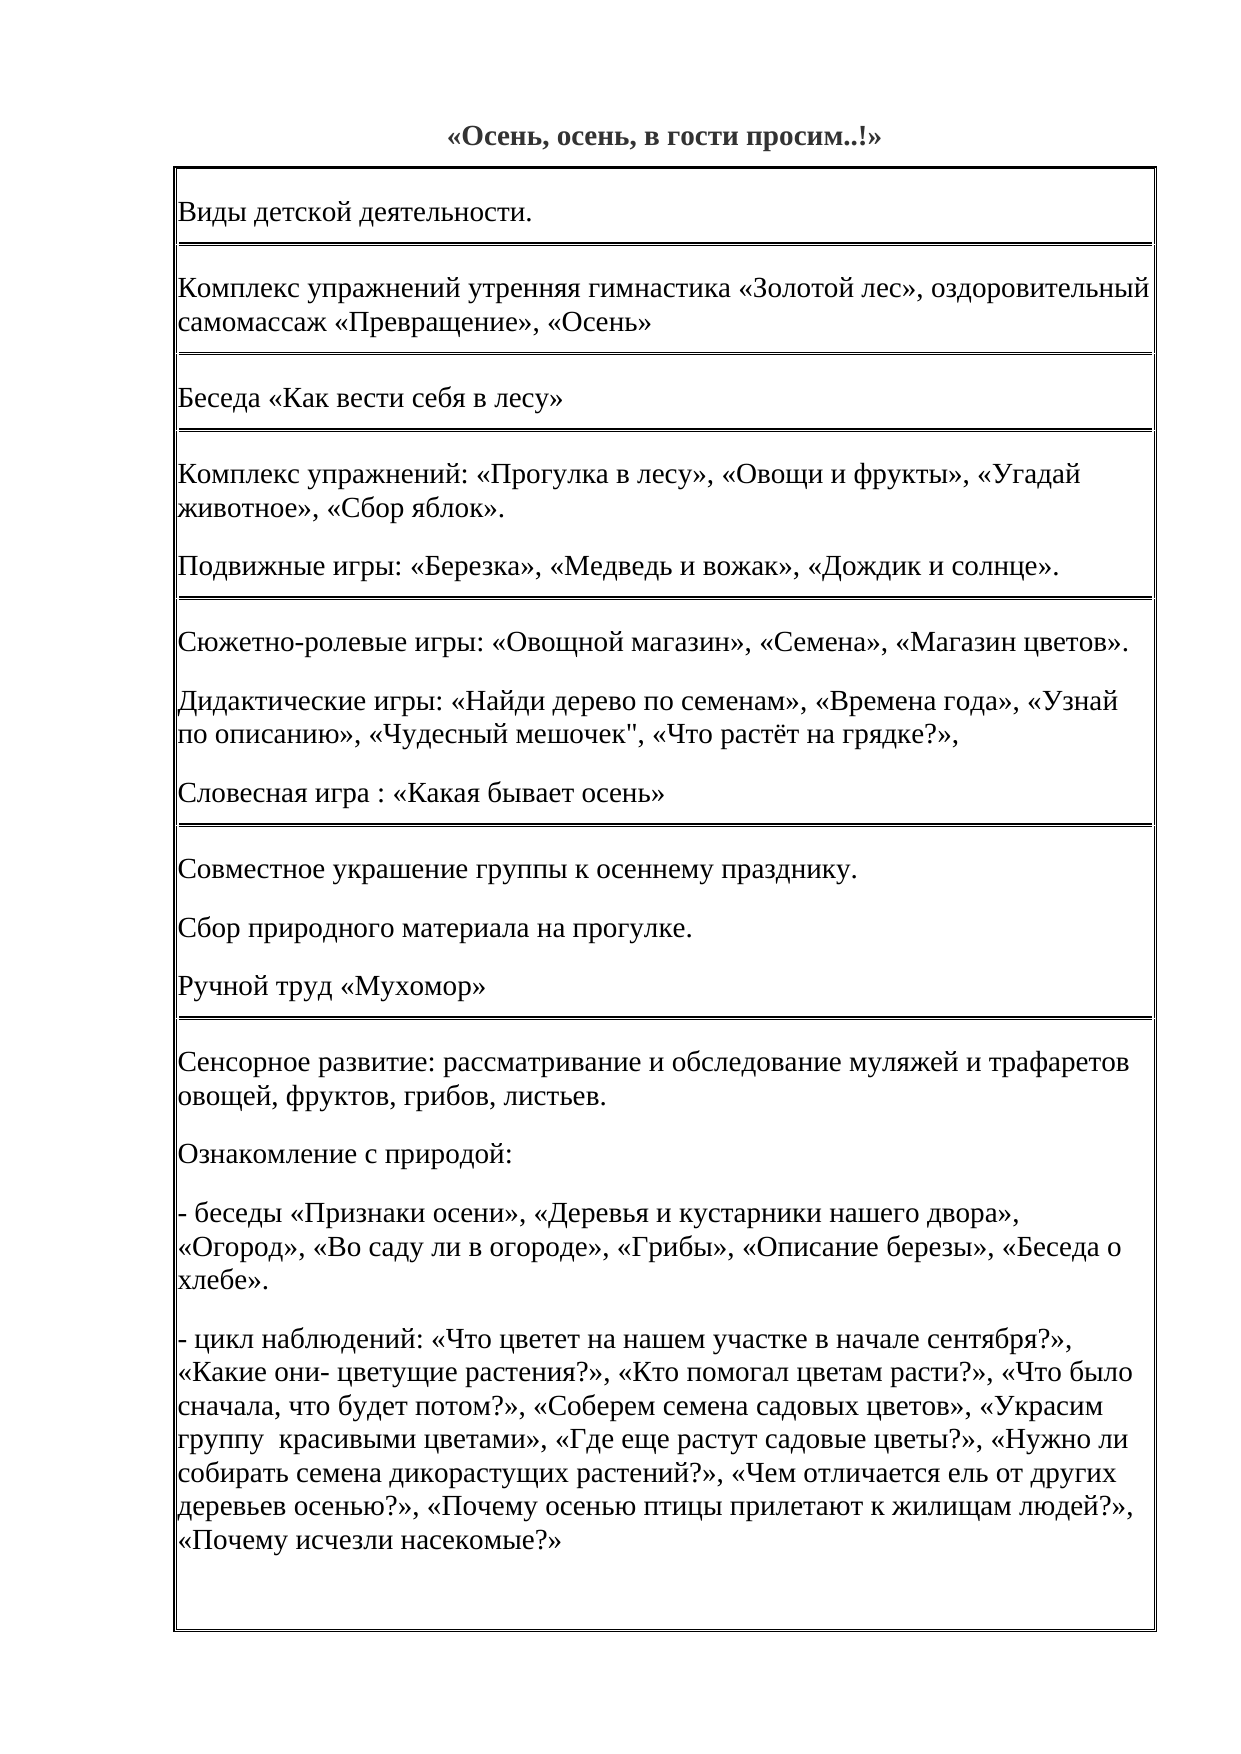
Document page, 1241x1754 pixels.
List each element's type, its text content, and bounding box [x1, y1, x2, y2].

table_cell Комплекс упражнений: «Прогулка в лесу», «Овощи и фрукты», «Угадай животное», «Сбор яблок». Подвижные игры: «Березка», «Медведь и вожак», «Дождик и солнце». [177, 428, 1154, 596]
table_cell Сюжетно-ролевые игры: «Овощной магазин», «Семена», «Магазин цветов». Дидактические игры: «Найди дерево по семенам», «Времена года», «Узнай по описанию», «Чудесный мешочек", «Что растёт на грядке?», Словесная игра : «Какая бывает осень» [177, 596, 1154, 823]
table_cell Сенсорное развитие: рассматривание и обследование муляжей и трафаретов овощей, фруктов, грибов, листьев. Ознакомление с природой: - беседы «Признаки осени», «Деревья и кустарники нашего двора», «Огород», «Во саду ли в огороде», «Грибы», «Описание березы», «Беседа о хлебе». - цикл наблюдений: «Что цветет на нашем участке в начале сентября?», «Какие они- цветущие растения?», «Кто помогал цветам расти?», «Что было сначала, что будет потом?», «Соберем семена садовых цветов», «Украсим группу красивыми цветами», «Где еще растут садовые цветы?», «Нужно ли собирать семена дикорастущих растений?», «Чем отличается ель от других деревьев осенью?», «Почему осенью птицы прилетают к жилищам людей?», «Почему исчезли насекомые?» [177, 1016, 1154, 1628]
table_cell Комплекс упражнений утренняя гимнастика «Золотой лес», оздоровительный самомассаж «Превращение», «Осень» [177, 242, 1154, 352]
table_header Виды детской деятельности. [177, 169, 1154, 242]
table_cell Совместное украшение группы к осеннему празднику. Сбор природного материала на прогулке. Ручной труд «Мухомор» [177, 823, 1154, 1016]
table_cell Беседа «Как вести себя в лесу» [175, 352, 1155, 428]
text «Осень, осень, в гости просим..!» [177, 118, 1152, 152]
